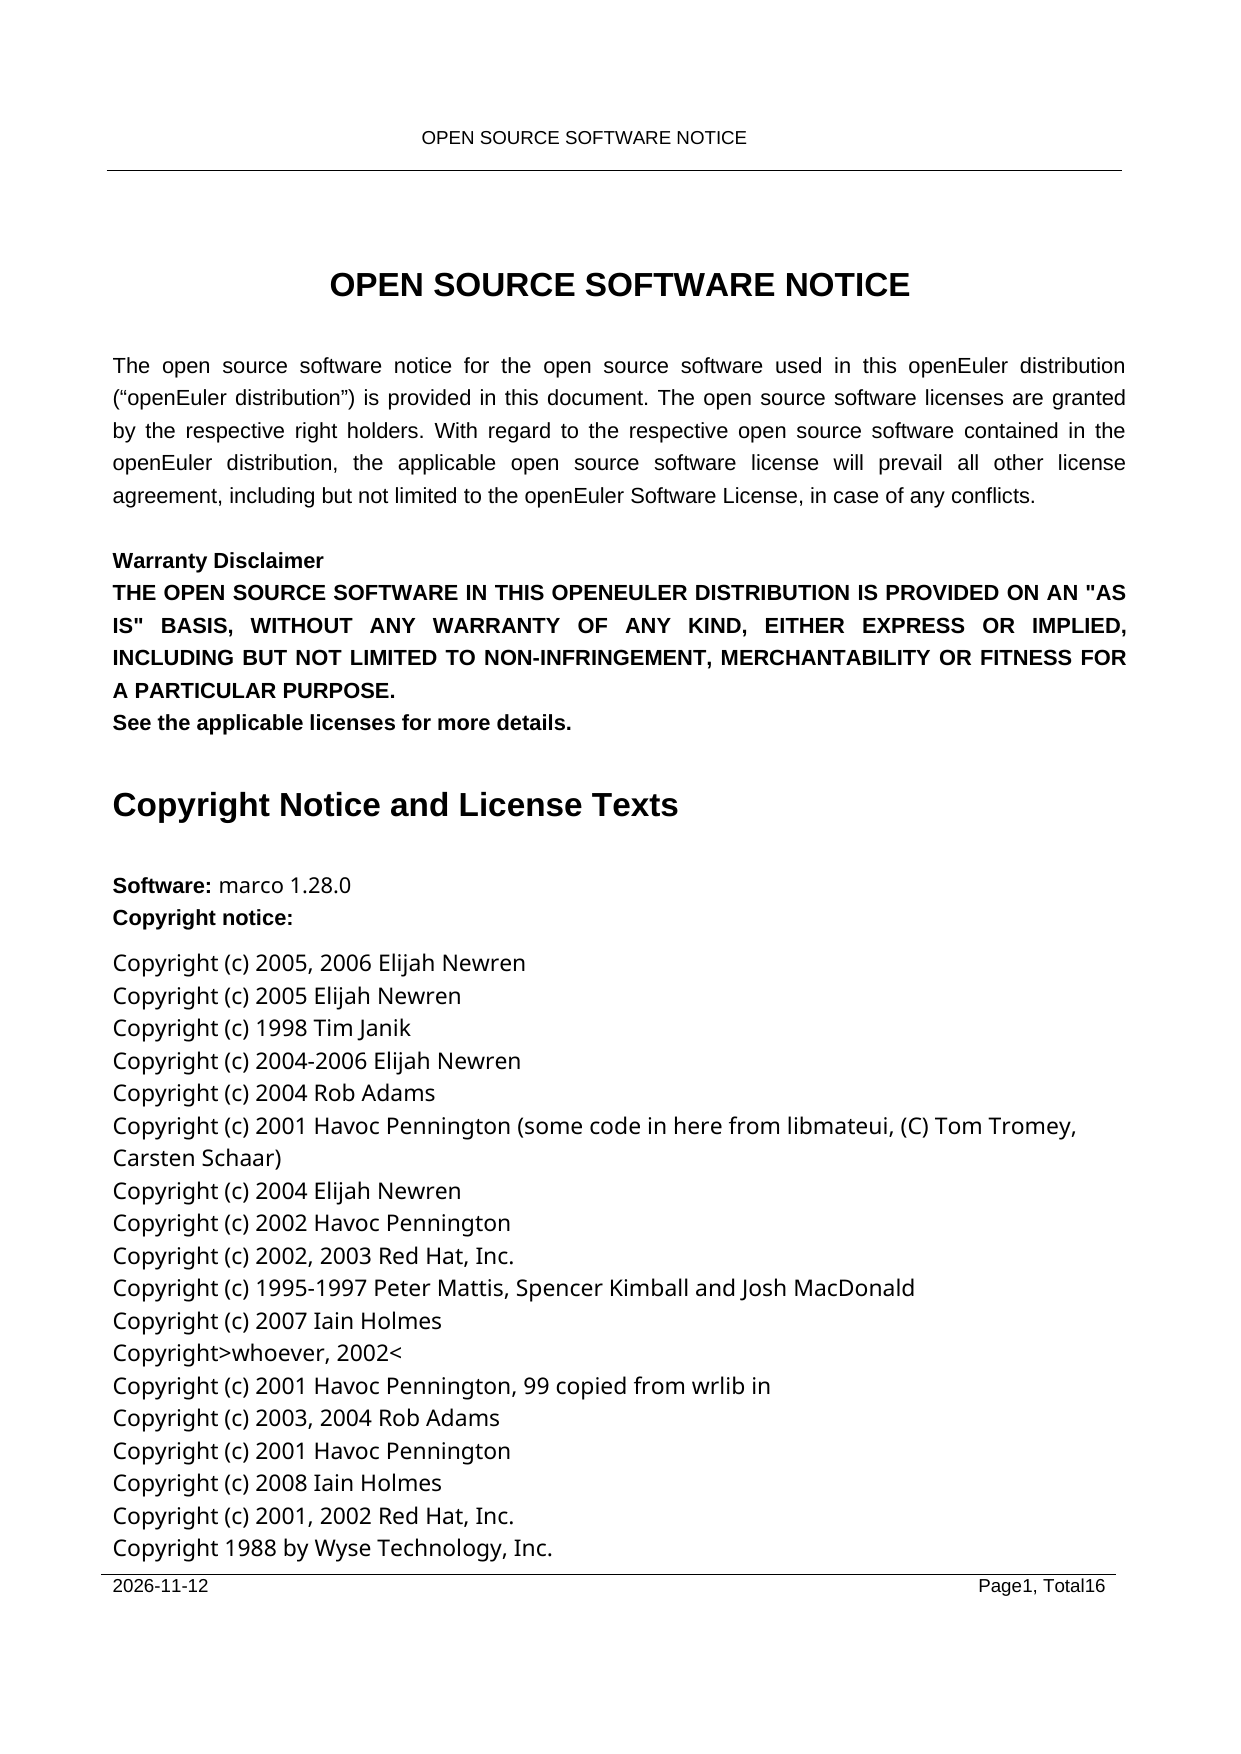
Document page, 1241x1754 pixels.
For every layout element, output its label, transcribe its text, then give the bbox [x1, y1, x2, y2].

text Copyright Notice and License Texts [112, 771, 1128, 836]
text OPEN SOURCE SOFTWARE NOTICE [112, 251, 1128, 316]
text The open source software notice for the open source software used in this openEuler distribution (“openEuler distribution”) is provided in this document. The open source software licenses are granted by the respective right holders. With regard to the respective open source software contained in the openEuler distribution, the applicable open source software license will prevail all other license agreement, including but not limited to the openEuler Software License, in case of any conflicts. [112, 349, 1128, 511]
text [112, 947, 1128, 1564]
text THE OPEN SOURCE SOFTWARE IN THIS OPENEULER DISTRIBUTION IS PROVIDED ON AN "AS IS" BASIS, WITHOUT ANY WARRANTY OF ANY KIND, EITHER EXPRESS OR IMPLIED, INCLUDING BUT NOT LIMITED TO NON-INFRINGEMENT, MERCHANTABILITY OR FITNESS FOR A PARTICULAR PURPOSE. See the applicable licenses for more details. [112, 576, 1128, 739]
text Warranty Disclaimer [112, 544, 1128, 576]
text Copyright notice: [112, 901, 1128, 934]
title Software: marco 1.28.0 [112, 869, 1128, 901]
